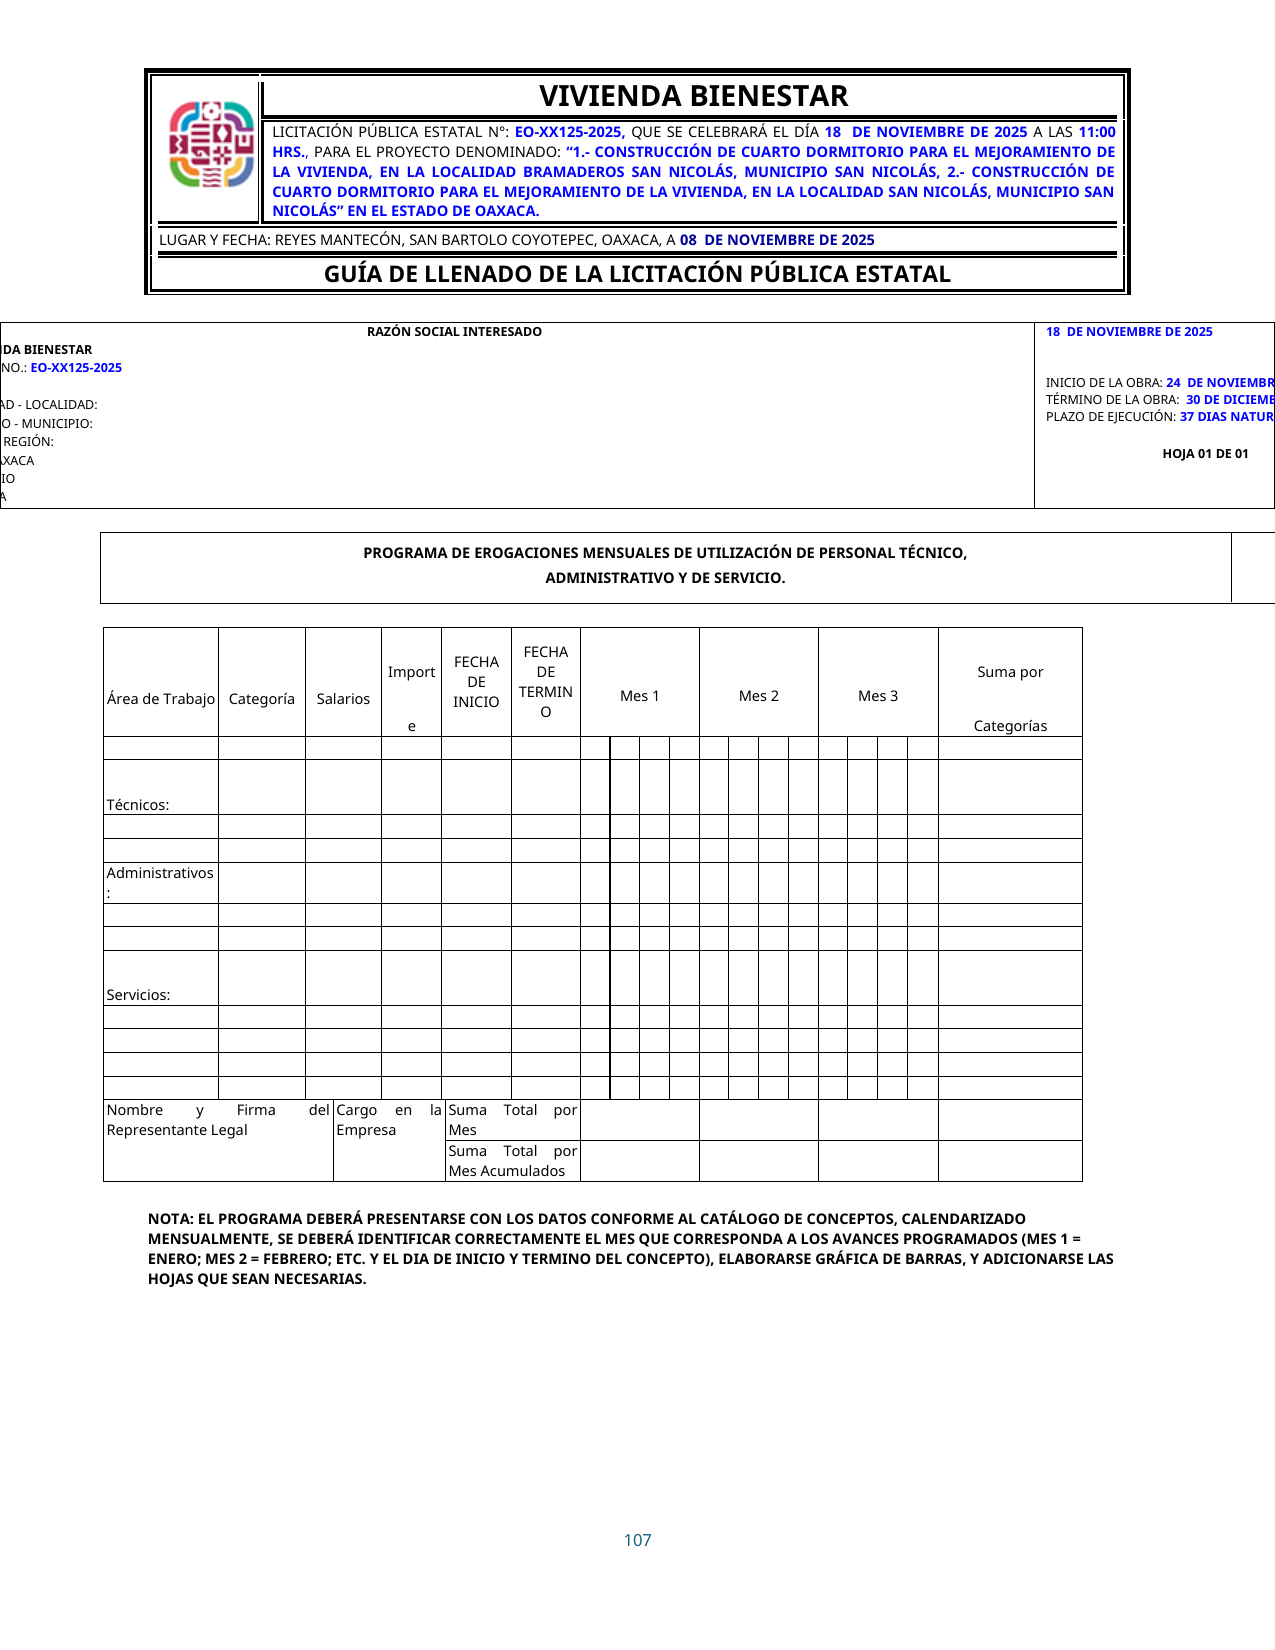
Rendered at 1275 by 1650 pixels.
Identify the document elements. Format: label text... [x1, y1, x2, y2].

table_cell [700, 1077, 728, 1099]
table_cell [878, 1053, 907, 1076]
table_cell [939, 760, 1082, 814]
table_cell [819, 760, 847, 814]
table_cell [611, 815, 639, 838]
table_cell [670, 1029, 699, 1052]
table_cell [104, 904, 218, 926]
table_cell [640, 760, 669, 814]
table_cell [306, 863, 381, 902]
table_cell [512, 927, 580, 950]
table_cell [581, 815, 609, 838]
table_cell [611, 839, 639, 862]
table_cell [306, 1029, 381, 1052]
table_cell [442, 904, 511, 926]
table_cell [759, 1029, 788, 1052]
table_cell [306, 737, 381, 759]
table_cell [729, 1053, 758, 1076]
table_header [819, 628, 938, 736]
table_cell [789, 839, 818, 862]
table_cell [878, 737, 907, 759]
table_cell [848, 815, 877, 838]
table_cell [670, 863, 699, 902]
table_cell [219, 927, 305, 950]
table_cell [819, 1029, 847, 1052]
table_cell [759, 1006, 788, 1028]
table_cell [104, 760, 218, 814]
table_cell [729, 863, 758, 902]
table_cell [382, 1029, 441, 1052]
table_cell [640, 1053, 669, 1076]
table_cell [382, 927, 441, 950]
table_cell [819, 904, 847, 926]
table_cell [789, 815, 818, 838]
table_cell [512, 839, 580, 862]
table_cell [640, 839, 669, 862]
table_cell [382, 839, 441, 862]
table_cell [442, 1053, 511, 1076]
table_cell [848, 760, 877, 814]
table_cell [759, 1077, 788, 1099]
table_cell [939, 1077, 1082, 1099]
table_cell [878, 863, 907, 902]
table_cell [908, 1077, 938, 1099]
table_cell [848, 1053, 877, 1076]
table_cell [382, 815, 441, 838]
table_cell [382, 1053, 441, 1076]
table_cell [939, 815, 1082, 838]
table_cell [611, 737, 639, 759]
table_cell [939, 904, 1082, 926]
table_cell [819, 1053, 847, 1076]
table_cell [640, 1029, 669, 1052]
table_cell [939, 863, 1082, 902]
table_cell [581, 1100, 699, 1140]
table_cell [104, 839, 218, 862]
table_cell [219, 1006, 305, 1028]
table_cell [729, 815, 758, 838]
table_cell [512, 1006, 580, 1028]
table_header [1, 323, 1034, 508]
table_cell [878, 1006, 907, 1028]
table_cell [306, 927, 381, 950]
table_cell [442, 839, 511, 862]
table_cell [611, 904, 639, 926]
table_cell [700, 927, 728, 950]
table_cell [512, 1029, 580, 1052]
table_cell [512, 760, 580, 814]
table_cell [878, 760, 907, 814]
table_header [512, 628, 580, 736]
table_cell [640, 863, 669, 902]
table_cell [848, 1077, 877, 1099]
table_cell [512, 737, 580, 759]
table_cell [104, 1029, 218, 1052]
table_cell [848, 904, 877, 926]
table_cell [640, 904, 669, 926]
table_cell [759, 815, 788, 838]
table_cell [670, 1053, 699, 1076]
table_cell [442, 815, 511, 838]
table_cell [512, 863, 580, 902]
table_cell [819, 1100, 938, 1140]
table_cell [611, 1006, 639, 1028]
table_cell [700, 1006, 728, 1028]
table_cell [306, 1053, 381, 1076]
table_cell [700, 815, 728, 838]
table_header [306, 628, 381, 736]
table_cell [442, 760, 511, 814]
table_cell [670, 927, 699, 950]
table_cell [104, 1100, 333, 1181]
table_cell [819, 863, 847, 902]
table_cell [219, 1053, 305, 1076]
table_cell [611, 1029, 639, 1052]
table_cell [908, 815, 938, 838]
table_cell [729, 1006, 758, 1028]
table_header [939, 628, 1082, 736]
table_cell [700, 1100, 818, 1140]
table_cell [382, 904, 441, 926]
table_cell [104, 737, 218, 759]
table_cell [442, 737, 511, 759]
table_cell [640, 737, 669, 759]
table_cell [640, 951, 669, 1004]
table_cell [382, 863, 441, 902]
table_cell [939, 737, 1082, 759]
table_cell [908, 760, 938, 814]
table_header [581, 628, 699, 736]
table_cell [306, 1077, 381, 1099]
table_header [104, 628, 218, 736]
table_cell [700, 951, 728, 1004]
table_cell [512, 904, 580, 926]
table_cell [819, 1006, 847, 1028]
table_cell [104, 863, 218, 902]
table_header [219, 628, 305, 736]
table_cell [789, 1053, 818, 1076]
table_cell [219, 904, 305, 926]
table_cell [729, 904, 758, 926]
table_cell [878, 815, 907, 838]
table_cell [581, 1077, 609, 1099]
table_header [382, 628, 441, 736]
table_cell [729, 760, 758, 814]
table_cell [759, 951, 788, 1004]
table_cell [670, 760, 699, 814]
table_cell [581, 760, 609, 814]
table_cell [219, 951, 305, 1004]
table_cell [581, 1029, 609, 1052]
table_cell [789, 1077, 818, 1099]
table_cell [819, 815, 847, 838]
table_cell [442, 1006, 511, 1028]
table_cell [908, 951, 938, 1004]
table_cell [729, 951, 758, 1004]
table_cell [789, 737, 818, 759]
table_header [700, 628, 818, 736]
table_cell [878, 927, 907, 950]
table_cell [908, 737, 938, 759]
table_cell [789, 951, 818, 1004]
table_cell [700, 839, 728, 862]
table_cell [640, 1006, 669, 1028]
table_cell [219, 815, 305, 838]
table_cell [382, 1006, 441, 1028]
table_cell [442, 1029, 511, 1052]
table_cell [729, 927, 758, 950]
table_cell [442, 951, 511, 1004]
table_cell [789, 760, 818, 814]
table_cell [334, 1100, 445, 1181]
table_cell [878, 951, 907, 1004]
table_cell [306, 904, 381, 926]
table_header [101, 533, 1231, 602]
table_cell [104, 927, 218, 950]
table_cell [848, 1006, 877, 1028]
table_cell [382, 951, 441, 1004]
text NOTA: EL PROGRAMA DEBERÁ PRESENTARSE CON LOS DATOS CONFORME AL CATÁLOGO DE CONCEPTOS, CALENDARIZADO MENSUALMENTE, SE DEBERÁ IDENTIFICAR CORRECTAMENTE EL MES QUE CORRESPONDA A LOS AVANCES PROGRAMADOS (MES 1 = ENERO; MES 2 = FEBRERO; ETC. Y EL DIA DE INICIO Y TERMINO DEL CONCEPTO), ELABORARSE GRÁFICA DE BARRAS, Y ADICIONARSE LAS HOJAS QUE SEAN NECESARIAS. [148, 1209, 1127, 1288]
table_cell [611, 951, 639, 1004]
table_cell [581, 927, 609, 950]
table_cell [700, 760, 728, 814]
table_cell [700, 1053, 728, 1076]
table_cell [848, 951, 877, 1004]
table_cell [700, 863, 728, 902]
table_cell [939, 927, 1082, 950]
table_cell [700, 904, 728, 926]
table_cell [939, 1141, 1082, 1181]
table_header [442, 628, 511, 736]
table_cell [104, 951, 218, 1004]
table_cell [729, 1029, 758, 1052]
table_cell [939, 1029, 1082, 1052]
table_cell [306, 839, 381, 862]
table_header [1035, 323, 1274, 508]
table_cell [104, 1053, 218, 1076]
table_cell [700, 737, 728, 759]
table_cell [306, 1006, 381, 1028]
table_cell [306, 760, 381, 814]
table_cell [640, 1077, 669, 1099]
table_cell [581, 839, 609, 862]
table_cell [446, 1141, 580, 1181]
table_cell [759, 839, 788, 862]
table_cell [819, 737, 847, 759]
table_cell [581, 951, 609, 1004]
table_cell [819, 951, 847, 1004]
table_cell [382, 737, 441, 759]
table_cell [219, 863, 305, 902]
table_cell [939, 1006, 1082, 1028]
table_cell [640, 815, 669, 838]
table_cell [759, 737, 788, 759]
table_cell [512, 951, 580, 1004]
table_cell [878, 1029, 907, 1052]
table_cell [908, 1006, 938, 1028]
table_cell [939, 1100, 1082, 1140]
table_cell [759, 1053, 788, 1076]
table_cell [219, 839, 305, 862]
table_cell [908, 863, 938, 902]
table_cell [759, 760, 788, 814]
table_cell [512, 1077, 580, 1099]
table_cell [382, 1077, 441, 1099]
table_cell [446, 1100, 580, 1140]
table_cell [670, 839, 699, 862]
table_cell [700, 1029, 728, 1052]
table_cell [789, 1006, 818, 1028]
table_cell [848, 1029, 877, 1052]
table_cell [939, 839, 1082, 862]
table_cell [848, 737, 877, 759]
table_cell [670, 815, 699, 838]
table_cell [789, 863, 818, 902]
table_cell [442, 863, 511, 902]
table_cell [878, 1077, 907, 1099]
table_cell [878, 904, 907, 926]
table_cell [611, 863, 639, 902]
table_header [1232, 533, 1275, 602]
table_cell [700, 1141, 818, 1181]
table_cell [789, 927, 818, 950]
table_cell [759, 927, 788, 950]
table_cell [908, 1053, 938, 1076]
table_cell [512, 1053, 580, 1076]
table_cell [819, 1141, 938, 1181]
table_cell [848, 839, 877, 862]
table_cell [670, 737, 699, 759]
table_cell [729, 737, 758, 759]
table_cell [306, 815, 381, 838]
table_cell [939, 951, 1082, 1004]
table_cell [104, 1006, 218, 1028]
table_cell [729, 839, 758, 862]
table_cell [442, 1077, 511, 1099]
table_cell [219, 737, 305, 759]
picture [158, 94, 258, 193]
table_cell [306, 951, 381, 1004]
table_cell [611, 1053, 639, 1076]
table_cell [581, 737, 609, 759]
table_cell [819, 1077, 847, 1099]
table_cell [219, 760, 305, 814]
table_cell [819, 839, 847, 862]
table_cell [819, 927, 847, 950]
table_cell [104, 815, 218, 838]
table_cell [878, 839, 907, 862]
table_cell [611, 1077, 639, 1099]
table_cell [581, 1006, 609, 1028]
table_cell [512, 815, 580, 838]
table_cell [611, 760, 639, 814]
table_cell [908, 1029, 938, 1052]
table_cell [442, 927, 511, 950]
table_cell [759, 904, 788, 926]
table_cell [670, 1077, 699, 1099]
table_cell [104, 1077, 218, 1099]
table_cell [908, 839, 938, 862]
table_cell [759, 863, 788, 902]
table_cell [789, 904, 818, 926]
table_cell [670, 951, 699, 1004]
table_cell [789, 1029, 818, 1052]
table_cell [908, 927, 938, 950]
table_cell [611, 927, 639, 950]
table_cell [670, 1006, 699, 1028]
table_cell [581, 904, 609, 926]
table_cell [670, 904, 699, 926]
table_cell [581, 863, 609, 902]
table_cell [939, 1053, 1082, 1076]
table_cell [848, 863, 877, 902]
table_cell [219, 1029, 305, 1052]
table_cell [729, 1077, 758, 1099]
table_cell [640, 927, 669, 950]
picture [259, 94, 265, 193]
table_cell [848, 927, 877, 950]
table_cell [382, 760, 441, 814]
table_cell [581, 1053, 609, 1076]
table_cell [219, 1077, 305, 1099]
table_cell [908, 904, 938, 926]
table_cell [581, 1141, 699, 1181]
